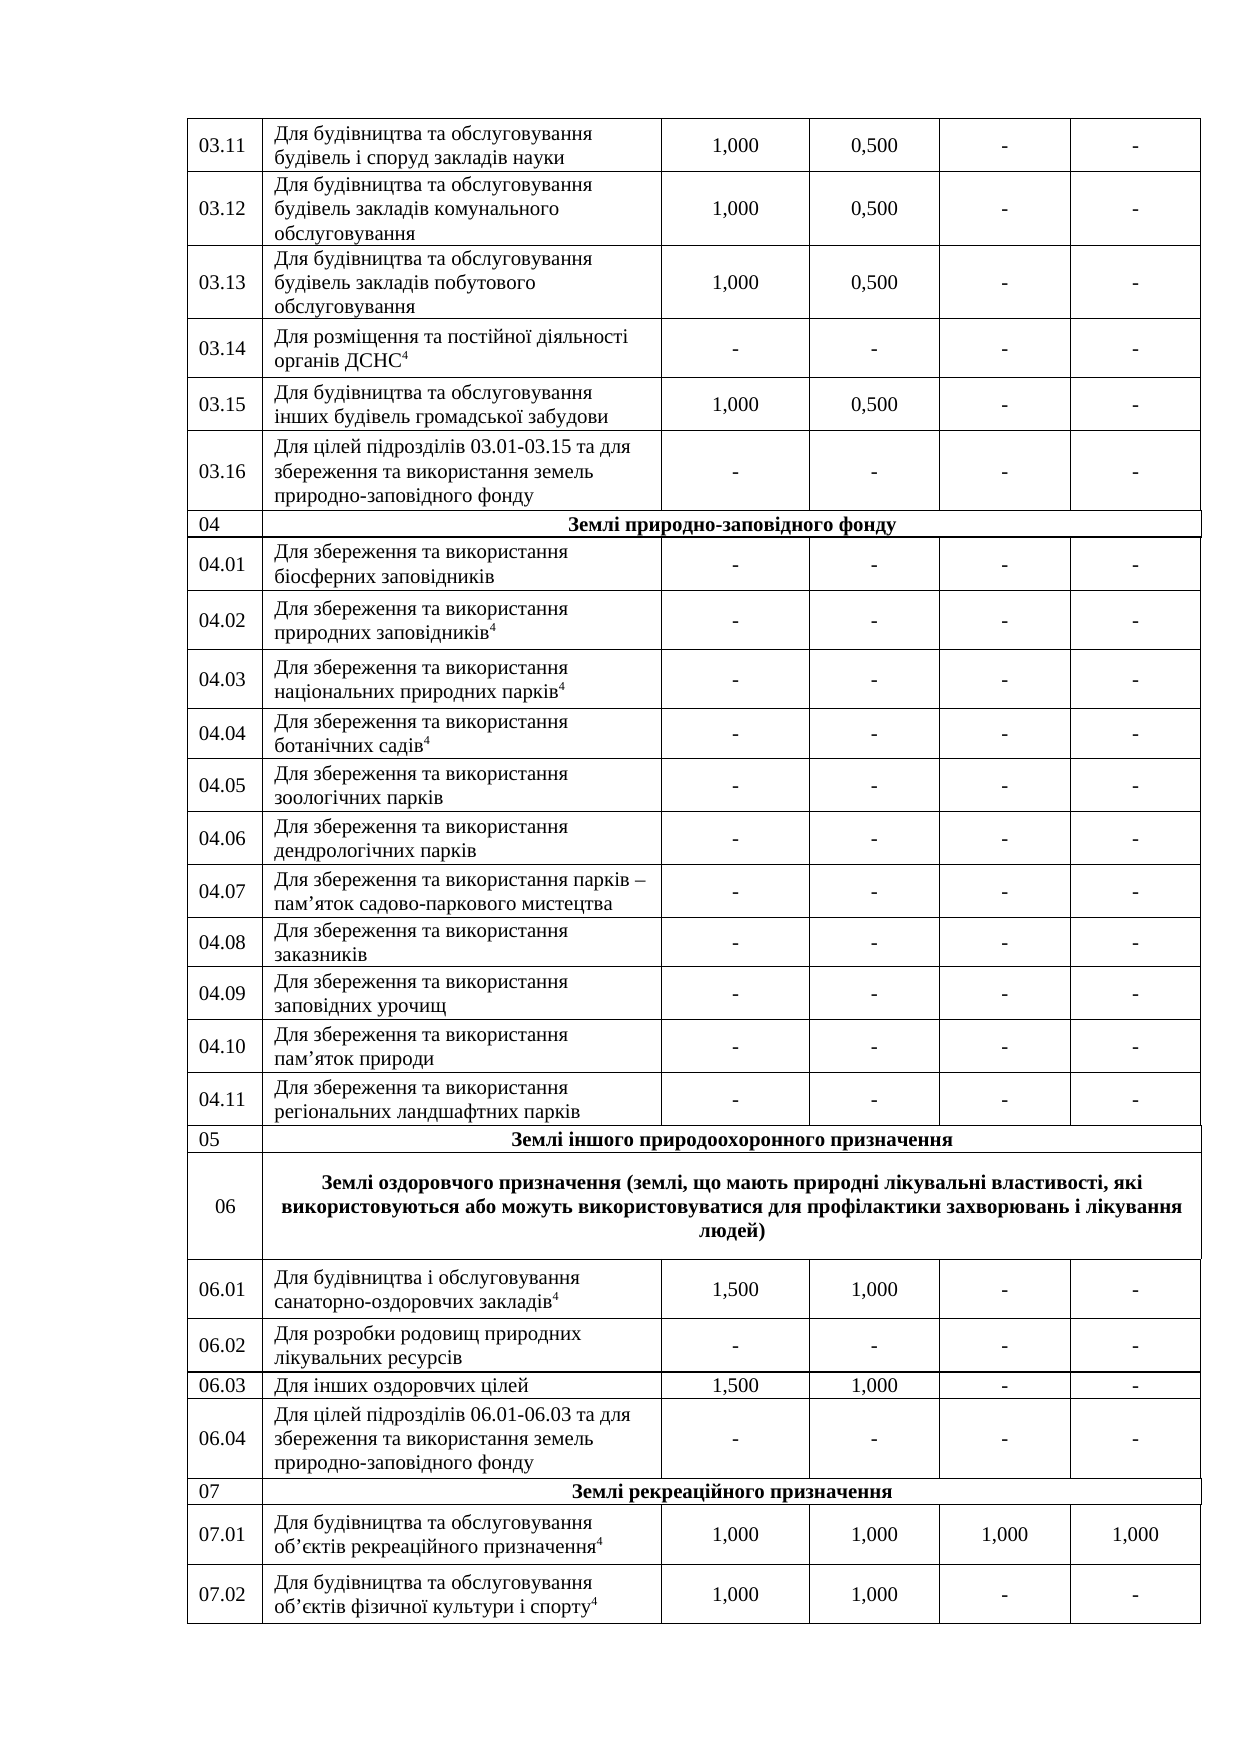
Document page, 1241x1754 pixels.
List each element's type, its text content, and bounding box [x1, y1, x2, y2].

table_cell - [810, 1073, 939, 1125]
table_cell - [1071, 1073, 1200, 1125]
table_cell - [662, 759, 809, 811]
table_cell - [940, 119, 1070, 171]
table_cell - [810, 650, 939, 708]
table_cell - [1071, 246, 1200, 318]
table_cell - [940, 1319, 1070, 1371]
table_cell 1,000 [810, 1260, 939, 1318]
table_cell 0,500 [810, 378, 939, 430]
table_cell 03.12 [188, 172, 262, 244]
table_cell 1,000 [940, 1505, 1070, 1563]
table_cell 03.13 [188, 246, 262, 318]
table_cell 04.09 [188, 967, 262, 1019]
table_cell - [1071, 119, 1200, 171]
table_cell - [1071, 591, 1200, 649]
table_cell 07.01 [188, 1505, 262, 1563]
table_cell - [1071, 1020, 1200, 1072]
table_cell 04.06 [188, 812, 262, 864]
table_cell - [940, 967, 1070, 1019]
table_cell 1,000 [662, 246, 809, 318]
table_cell Для цілей підрозділів 03.01-03.15 та для збереження та використання земель природно-заповідного фонду [263, 431, 661, 510]
table_cell - [662, 431, 809, 510]
table_cell - [1071, 865, 1200, 917]
table_cell - [940, 918, 1070, 966]
table_cell Для збереження та використання зоологічних парків [263, 759, 661, 811]
table_cell 1,000 [810, 1565, 939, 1623]
table_cell - [662, 1073, 809, 1125]
table_cell - [940, 759, 1070, 811]
table_cell Землі рекреаційного призначення [263, 1479, 1201, 1504]
table_cell Для збереження та використання пам’яток природи [263, 1020, 661, 1072]
table_cell Для збереження та використання національних природних парків4 [263, 650, 661, 708]
table_cell 0,500 [810, 172, 939, 244]
table_cell - [662, 319, 809, 377]
table_cell 04.05 [188, 759, 262, 811]
table_cell Землі оздоровчого призначення (землі, що мають природні лікувальні властивості, які використовуються або можуть використовуватися для профілактики захворювань і лікування людей) [263, 1153, 1201, 1259]
table_cell - [940, 650, 1070, 708]
table_cell Для збереження та використання парків – пам’яток садово-паркового мистецтва [263, 865, 661, 917]
table_cell - [1071, 378, 1200, 430]
table_cell 03.14 [188, 319, 262, 377]
table_cell Землі природно-заповідного фонду [263, 511, 1201, 536]
table_cell - [810, 967, 939, 1019]
table_cell 04.01 [188, 538, 262, 589]
table_cell - [940, 431, 1070, 510]
table_cell Для збереження та використання регіональних ландшафтних парків [263, 1073, 661, 1125]
table_cell - [940, 538, 1070, 589]
table_cell 03.16 [188, 431, 262, 510]
table_cell 0,500 [810, 246, 939, 318]
table_cell 05 [188, 1126, 262, 1152]
table_cell - [1071, 1260, 1200, 1318]
table_cell 06.03 [188, 1373, 262, 1398]
table_cell - [662, 1020, 809, 1072]
table_cell - [1071, 538, 1200, 589]
table_cell 06.01 [188, 1260, 262, 1318]
table_cell - [662, 812, 809, 864]
table_cell - [810, 1020, 939, 1072]
table_cell - [1071, 1373, 1200, 1398]
table_cell Для збереження та використання заповідних урочищ [263, 967, 661, 1019]
table_cell 1,500 [662, 1260, 809, 1318]
table_cell - [662, 650, 809, 708]
table_cell - [940, 172, 1070, 244]
table_cell Для цілей підрозділів 06.01-06.03 та для збереження та використання земель природно-заповідного фонду [263, 1399, 661, 1478]
table_cell - [810, 538, 939, 589]
table_cell 07.02 [188, 1565, 262, 1623]
table_cell Для будівництва і обслуговування санаторно-оздоровчих закладів4 [263, 1260, 661, 1318]
table_cell - [940, 865, 1070, 917]
table_cell 1,000 [662, 378, 809, 430]
table_cell 1,000 [1071, 1505, 1200, 1563]
table_cell 1,000 [810, 1505, 939, 1563]
table_cell - [810, 1319, 939, 1371]
table_cell Для інших оздоровчих цілей [263, 1373, 661, 1398]
table_cell - [662, 865, 809, 917]
table_cell - [940, 1020, 1070, 1072]
table_cell 04.07 [188, 865, 262, 917]
table_cell - [662, 1319, 809, 1371]
table_cell - [940, 1260, 1070, 1318]
table_cell Для збереження та використання ботанічних садів4 [263, 709, 661, 757]
table_cell 04.08 [188, 918, 262, 966]
table_cell - [1071, 431, 1200, 510]
table_cell - [810, 759, 939, 811]
table_cell Для будівництва та обслуговування будівель закладів побутового обслуговування [263, 246, 661, 318]
table_cell - [1071, 319, 1200, 377]
table_cell - [1071, 709, 1200, 757]
table_cell - [662, 538, 809, 589]
table_cell 04.02 [188, 591, 262, 649]
table_cell - [810, 591, 939, 649]
table_cell - [662, 709, 809, 757]
table_cell Для будівництва та обслуговування інших будівель громадської забудови [263, 378, 661, 430]
table_cell - [1071, 1399, 1200, 1478]
table_cell - [1071, 1565, 1200, 1623]
table_cell - [940, 1373, 1070, 1398]
table_cell - [662, 591, 809, 649]
table_cell 1,000 [662, 172, 809, 244]
table_cell 07 [188, 1479, 262, 1504]
table_cell - [810, 319, 939, 377]
table_cell Для будівництва та обслуговування будівель закладів комунального обслуговування [263, 172, 661, 244]
table_cell - [662, 967, 809, 1019]
table_cell 06.02 [188, 1319, 262, 1371]
table_cell - [940, 591, 1070, 649]
table_cell - [940, 709, 1070, 757]
table_cell Для збереження та використання дендрологічних парків [263, 812, 661, 864]
table_cell - [662, 918, 809, 966]
table_cell Для збереження та використання біосферних заповідників [263, 538, 661, 589]
table_cell - [940, 319, 1070, 377]
table_cell - [940, 812, 1070, 864]
table_cell Для розробки родовищ природних лікувальних ресурсів [263, 1319, 661, 1371]
table_cell Для розміщення та постійної діяльності органів ДСНС4 [263, 319, 661, 377]
table_cell - [810, 865, 939, 917]
table_cell - [1071, 918, 1200, 966]
table_cell 1,000 [662, 1505, 809, 1563]
table_cell 03.15 [188, 378, 262, 430]
table_cell 03.11 [188, 119, 262, 171]
table_cell - [1071, 172, 1200, 244]
table_cell Для будівництва та обслуговування об’єктів рекреаційного призначення4 [263, 1505, 661, 1563]
table_cell Для будівництва та обслуговування будівель і споруд закладів науки [263, 119, 661, 171]
table_cell 06 [188, 1153, 262, 1259]
table_cell 06.04 [188, 1399, 262, 1478]
table_cell 04.11 [188, 1073, 262, 1125]
table_cell - [1071, 759, 1200, 811]
table_cell - [810, 918, 939, 966]
table_cell 1,000 [810, 1373, 939, 1398]
table_cell - [940, 246, 1070, 318]
table_cell - [662, 1399, 809, 1478]
table_cell - [810, 709, 939, 757]
table_cell - [810, 1399, 939, 1478]
table_cell Для збереження та використання заказників [263, 918, 661, 966]
table_cell - [1071, 812, 1200, 864]
table_cell 04.04 [188, 709, 262, 757]
table_cell 0,500 [810, 119, 939, 171]
table_cell 1,000 [662, 1565, 809, 1623]
table_cell - [940, 1565, 1070, 1623]
table_cell - [1071, 1319, 1200, 1371]
table_cell 1,500 [662, 1373, 809, 1398]
table_cell Для будівництва та обслуговування об’єктів фізичної культури і спорту4 [263, 1565, 661, 1623]
table_cell - [940, 378, 1070, 430]
table_cell 04 [188, 511, 262, 536]
table_cell - [810, 812, 939, 864]
table_cell 04.10 [188, 1020, 262, 1072]
table_cell - [940, 1399, 1070, 1478]
table_cell Для збереження та використання природних заповідників4 [263, 591, 661, 649]
table_cell - [1071, 650, 1200, 708]
table_cell 1,000 [662, 119, 809, 171]
table_cell Землі іншого природоохоронного призначення [263, 1126, 1201, 1152]
table_cell - [810, 431, 939, 510]
table_cell - [940, 1073, 1070, 1125]
table_cell - [1071, 967, 1200, 1019]
table_cell 04.03 [188, 650, 262, 708]
